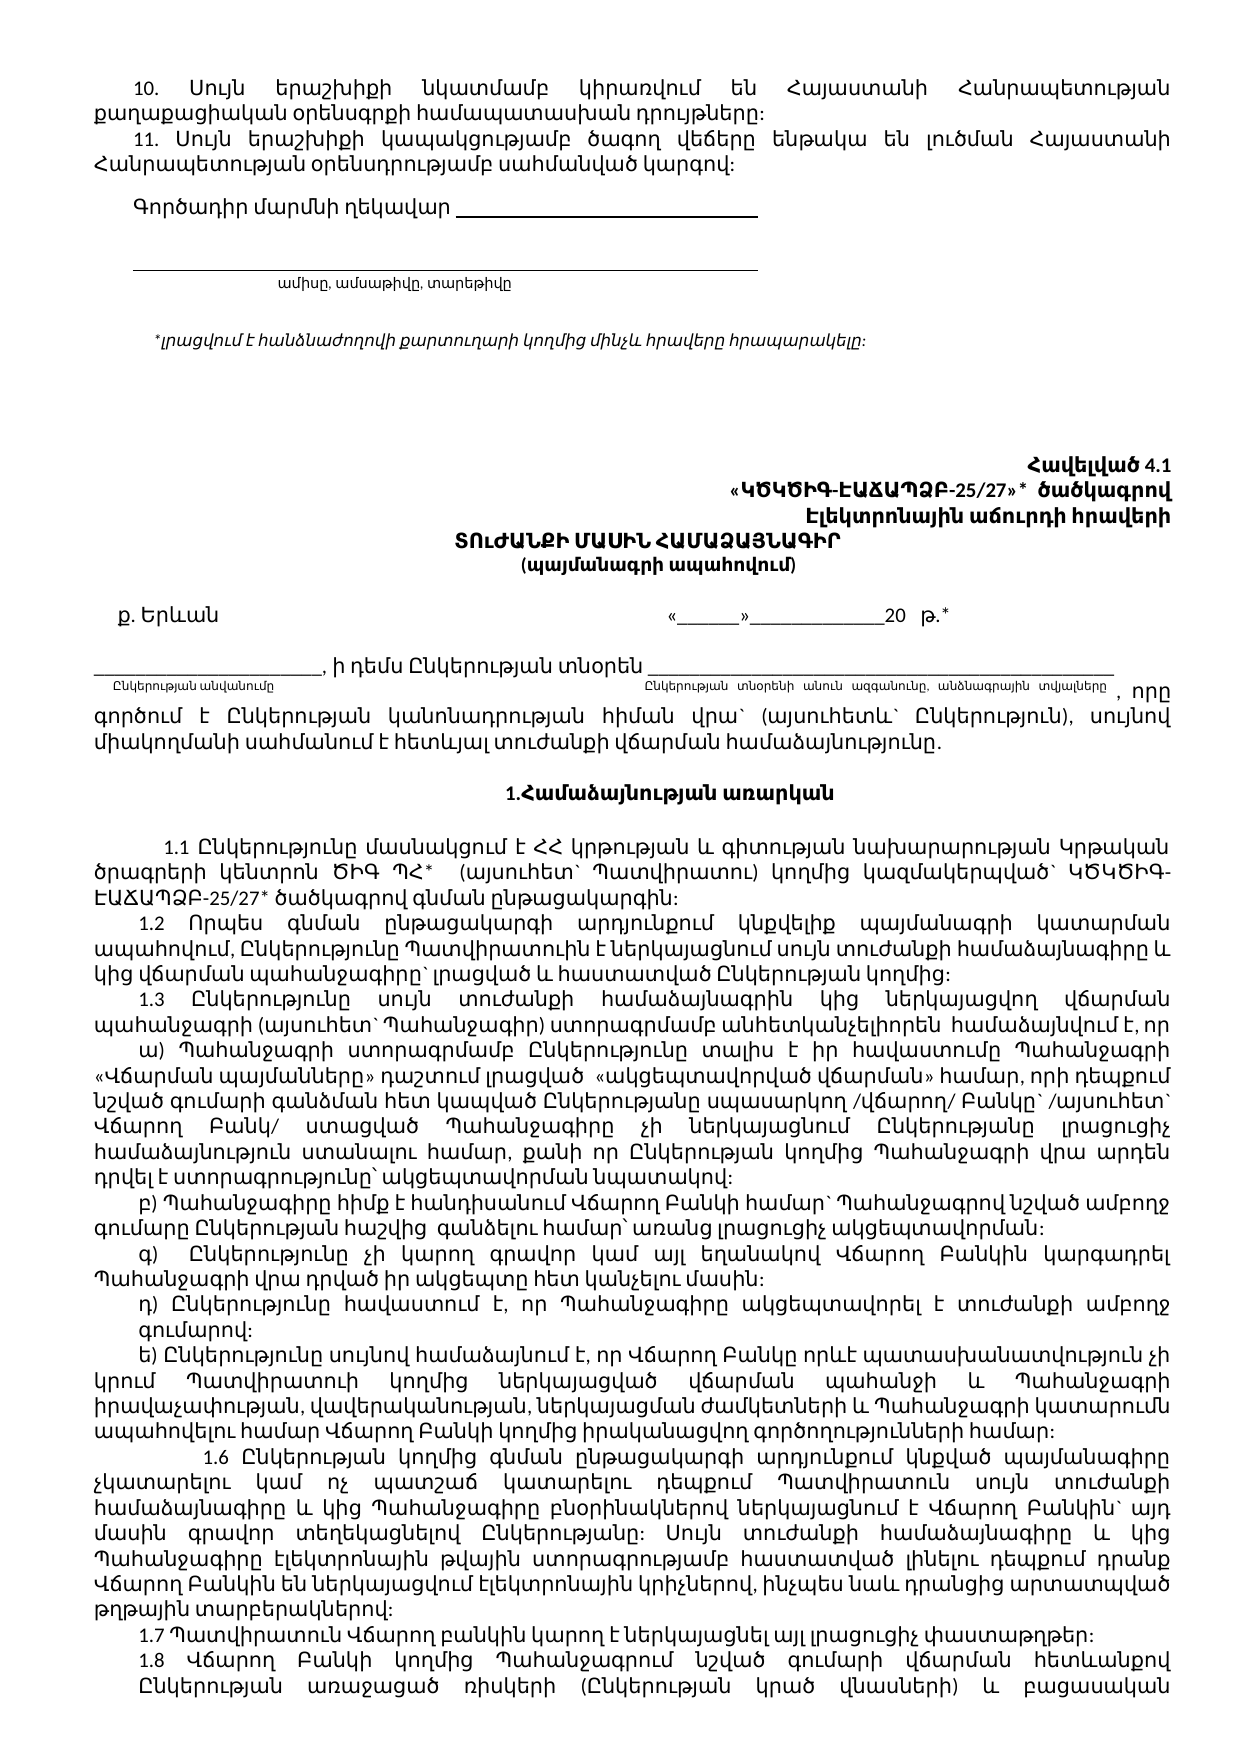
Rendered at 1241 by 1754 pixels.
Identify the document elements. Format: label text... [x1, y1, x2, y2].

text 10. Սույն երաշխիքի նկատմամբ կիրառվում են Հայաստանի Հանրապետության քաղաքացիական օրենսգրքի համապատասխան դրույթները: [94, 75, 1171, 126]
text ամիսը, ամսաթիվը, տարեթիվը [94, 274, 1171, 304]
text ա) Պահանջագրի ստորագրմամբ Ընկերությունը տալիս է իր հավաստումը Պահանջագրի «Վճարման պայմանները» դաշտում լրացված «ակցեպտավորված վճարման» համար, որի դեպքում նշված գումարի գանձման հետ կապված Ընկերությանը սպասարկող /վճարող/ Բանկը` /այսուհետ` Վճարող Բանկ/ ստացված Պահանջագիրը չի ներկայացնում Ընկերությանը լրացուցիչ համաձայնություն ստանալու համար, քանի որ Ընկերության կողմից Պահանջագրի վրա արդեն դրվել է ստորագրությունը՝ ակցեպտավորման նպատակով: [94, 1037, 1171, 1190]
text Ընկերության անվանումը Ընկերության տնօրենի անուն ազգանունը, անձնագրային տվյալները , որը գործում է Ընկերության կանոնադրության հիման վրա` (այսուհետև` Ընկերություն), սույնով միակողմանի սահմանում է հետևյալ տուժանքի վճարման համաձայնությունը. [94, 678, 1171, 754]
text 11. Սույն երաշխիքի կապակցությամբ ծագող վեճերը ենթակա են լուծման Հայաստանի Հանրապետության օրենսդրությամբ սահմանված կարգով: [94, 126, 1171, 177]
text 1.7 Պատվիրատուն Վճարող բանկին կարող է ներկայացնել այլ լրացուցիչ փաստաթղթեր: [138, 1622, 1171, 1647]
text բ) Պահանջագիրը հիմք է հանդիսանում Վճարող Բանկի համար` Պահանջագրով նշված ամբողջ գումարը Ընկերության հաշվից գանձելու համար՝ առանց լրացուցիչ ակցեպտավորման: [94, 1190, 1171, 1241]
text ե) Ընկերությունը սույնով համաձայնում է, որ Վճարող Բանկը որևէ պատասխանատվություն չի կրում Պատվիրատուի կողմից ներկայացված վճարման պահանջի և Պահանջագրի իրավաչափության, վավերականության, ներկայացման ժամկետների և Պահանջագրի կատարումն ապահովելու համար Վճարող Բանկի կողմից իրականացվող գործողությունների համար: [94, 1342, 1171, 1444]
text ք. Երևան «______»_____________20 թ.* [94, 602, 1171, 627]
text (պայմանագրի ապահովում) [94, 554, 1171, 577]
text 1.1 Ընկերությունը մասնակցում է ՀՀ կրթության և գիտության նախարարության Կրթական ծրագրերի կենտրոն ԾԻԳ ՊՀ* (այսուհետ` Պատվիրատու) կողմից կազմակերպված` ԿԾԿԾԻԳ-ԷԱՃԱՊՁԲ-25/27* ծածկագրով գնման ընթացակարգին: [94, 834, 1171, 910]
text «ԿԾԿԾԻԳ-ԷԱՃԱՊՁԲ-25/27»* ծածկագրով [94, 477, 1171, 503]
text 1.2 Որպես գնման ընթացակարգի արդյունքում կնքվելիք պայմանագրի կատարման ապահովում, Ընկերությունը Պատվիրատուին է ներկայացնում սույն տուժանքի համաձայնագիրը և կից վճարման պահանջագիրը` լրացված և հաստատված Ընկերության կողմից: [94, 910, 1171, 987]
text Էլեկտրոնային աճուրդի հրավերի [94, 503, 1171, 528]
text Հավելված 4.1 [94, 452, 1171, 477]
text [138, 1647, 1171, 1698]
text 1.Համաձայնության առարկան [169, 780, 1171, 805]
text ՏՈւԺԱՆՔԻ ՄԱՍԻՆ ՀԱՄԱՁԱՅՆԱԳԻՐ [94, 528, 1171, 554]
text 1.3 Ընկերությունը սույն տուժանքի համաձայնագրին կից ներկայացվող վճարման պահանջագրի (այսուհետ` Պահանջագիր) ստորագրմամբ անհետկանչելիորեն համաձայնվում է, որ [94, 987, 1171, 1037]
text գ) Ընկերությունը չի կարող գրավոր կամ այլ եղանակով Վճարող Բանկին կարգադրել Պահանջագրի վրա դրված իր ակցեպտը հետ կանչելու մասին: [94, 1241, 1171, 1292]
text 1.6 Ընկերության կողմից գնման ընթացակարգի արդյունքում կնքված պայմանագիրը չկատարելու կամ ոչ պատշաճ կատարելու դեպքում Պատվիրատուն սույն տուժանքի համաձայնագիրը և կից Պահանջագիրը բնօրինակներով ներկայացնում է Վճարող Բանկին` այդ մասին գրավոր տեղեկացնելով Ընկերությանը: Սույն տուժանքի համաձայնագիրը և կից Պահանջագիրը էլեկտրոնային թվային ստորագրությամբ հաստատված լինելու դեպքում դրանք Վճարող Բանկին են ներկայացվում էլեկտրոնային կրիչներով, ինչպես նաև դրանցից արտատպված թղթային տարբերակներով: [94, 1444, 1171, 1622]
text *լրացվում է հանձնաժողովի քարտուղարի կողմից մինչև հրավերը հրապարակելը: [94, 330, 1171, 350]
text Գործադիր մարմնի ղեկավար [94, 194, 1171, 220]
text ______________________, ի դեմս Ընկերության տնօրեն _____________________________________________ [94, 653, 1171, 678]
text դ) Ընկերությունը հավաստում է, որ Պահանջագիրը ակցեպտավորել է տուժանքի ամբողջ գումարով: [138, 1292, 1171, 1342]
